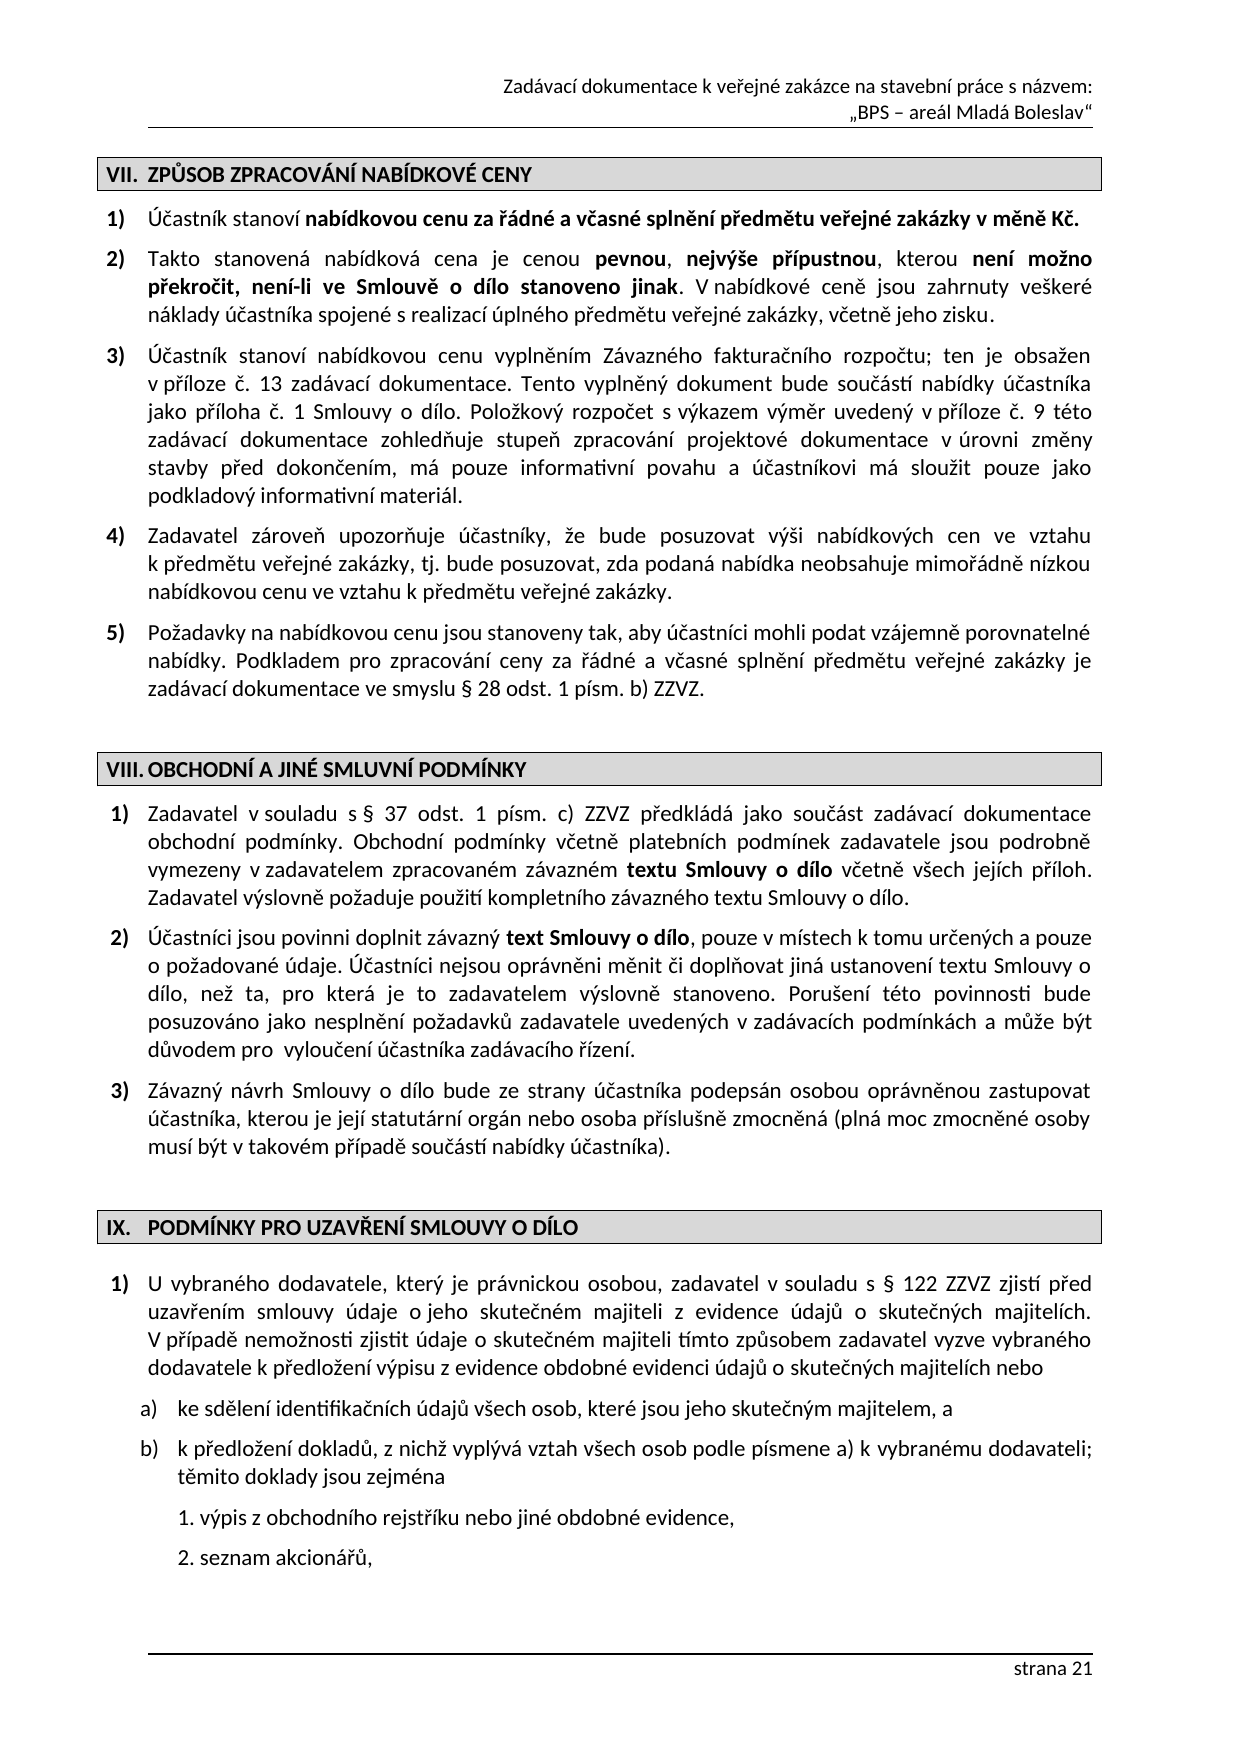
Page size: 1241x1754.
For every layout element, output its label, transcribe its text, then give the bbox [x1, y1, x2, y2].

subtitle Požadavky na nabídkovou cenu jsou stanoveny tak, aby účastníci mohli podat vzájemně porovnatelné nabídky. Podkladem pro zpracování ceny za řádné a včasné splnění předmětu veřejné zakázky je zadávací dokumentace ve smyslu § 28 odst. 1 písm. b) ZZVZ. [106, 618, 1093, 702]
list U vybraného dodavatele, který je právnickou osobou, zadavatel v souladu s § 122 ZZVZ zjistí před uzavřením smlouvy údaje o jeho skutečném majiteli z evidence údajů o skutečných majitelích. V případě nemožnosti zjistit údaje o skutečném majiteli tímto způsobem zadavatel vyzve vybraného dodavatele k předložení výpisu z evidence obdobné evidenci údajů o skutečných majitelích nebo [110, 1269, 1093, 1381]
subtitle Zadavatel zároveň upozorňuje účastníky, že bude posuzovat výši nabídkových cen ve vztahu k předmětu veřejné zakázky, tj. bude posuzovat, zda podaná nabídka neobsahuje mimořádně nízkou nabídkovou cenu ve vztahu k předmětu veřejné zakázky. [106, 521, 1093, 606]
subtitle Zadavatel v souladu s § 37 odst. 1 písm. c) ZZVZ předkládá jako součást zadávací dokumentace obchodní podmínky. Obchodní podmínky včetně platebních podmínek zadavatele jsou podrobně vymezeny v zadavatelem zpracovaném závazném textu Smlouvy o dílo včetně všech jejích příloh. Zadavatel výslovně požaduje použití kompletního závazného textu Smlouvy o dílo. [110, 799, 1093, 911]
subtitle OBCHODNÍ A JINÉ SMLUVNÍ PODMÍNKY [98, 753, 1101, 785]
subtitle Závazný návrh Smlouvy o dílo bude ze strany účastníka podepsán osobou oprávněnou zastupovat účastníka, kterou je její statutární orgán nebo osoba příslušně zmocněná (plná moc zmocněné osoby musí být v takovém případě součástí nabídky účastníka). [110, 1076, 1093, 1160]
subtitle Účastník stanoví nabídkovou cenu vyplněním Závazného fakturačního rozpočtu; ten je obsažen v příloze č. 13 zadávací dokumentace. Tento vyplněný dokument bude součástí nabídky účastníka jako příloha č. 1 Smlouvy o dílo. Položkový rozpočet s výkazem výměr uvedený v příloze č. 9 této zadávací dokumentace zohledňuje stupeň zpracování projektové dokumentace v úrovni změny stavby před dokončením, má pouze informativní povahu a účastníkovi má sloužit pouze jako podkladový informativní materiál. [106, 341, 1093, 509]
subtitle Účastníci jsou povinni doplnit závazný text Smlouvy o dílo, pouze v místech k tomu určených a pouze o požadované údaje. Účastníci nejsou oprávněni měnit či doplňovat jiná ustanovení textu Smlouvy o dílo, než ta, pro která je to zadavatelem výslovně stanoveno. Porušení této povinnosti bude posuzováno jako nesplnění požadavků zadavatele uvedených v zadávacích podmínkách a může být důvodem pro vyloučení účastníka zadávacího řízení. [110, 923, 1093, 1063]
subtitle Takto stanovená nabídková cena je cenou pevnou, nejvýše přípustnou, kterou není možno překročit, není-li ve Smlouvě o dílo stanoveno jinak. V nabídkové ceně jsou zahrnuty veškeré náklady účastníka spojené s realizací úplného předmětu veřejné zakázky, včetně jeho zisku. [106, 244, 1093, 328]
subtitle PODMÍNKY PRO UZAVŘENÍ SMLOUVY O DÍLO [98, 1211, 1101, 1243]
text 2. seznam akcionářů, [177, 1543, 1093, 1572]
list ke sdělení identifikačních údajů všech osob, které jsou jeho skutečným majitelem, a [140, 1394, 1093, 1422]
text 1. výpis z obchodního rejstříku nebo jiné obdobné evidence, [177, 1503, 1093, 1531]
list k předložení dokladů, z nichž vyplývá vztah všech osob podle písmene a) k vybranému dodavateli; těmito doklady jsou zejména [140, 1434, 1093, 1491]
subtitle ZPŮSOB ZPRACOVÁNÍ NABÍDKOVÉ CENY [98, 158, 1101, 190]
subtitle Účastník stanoví nabídkovou cenu za řádné a včasné splnění předmětu veřejné zakázky v měně Kč. [106, 204, 1093, 232]
